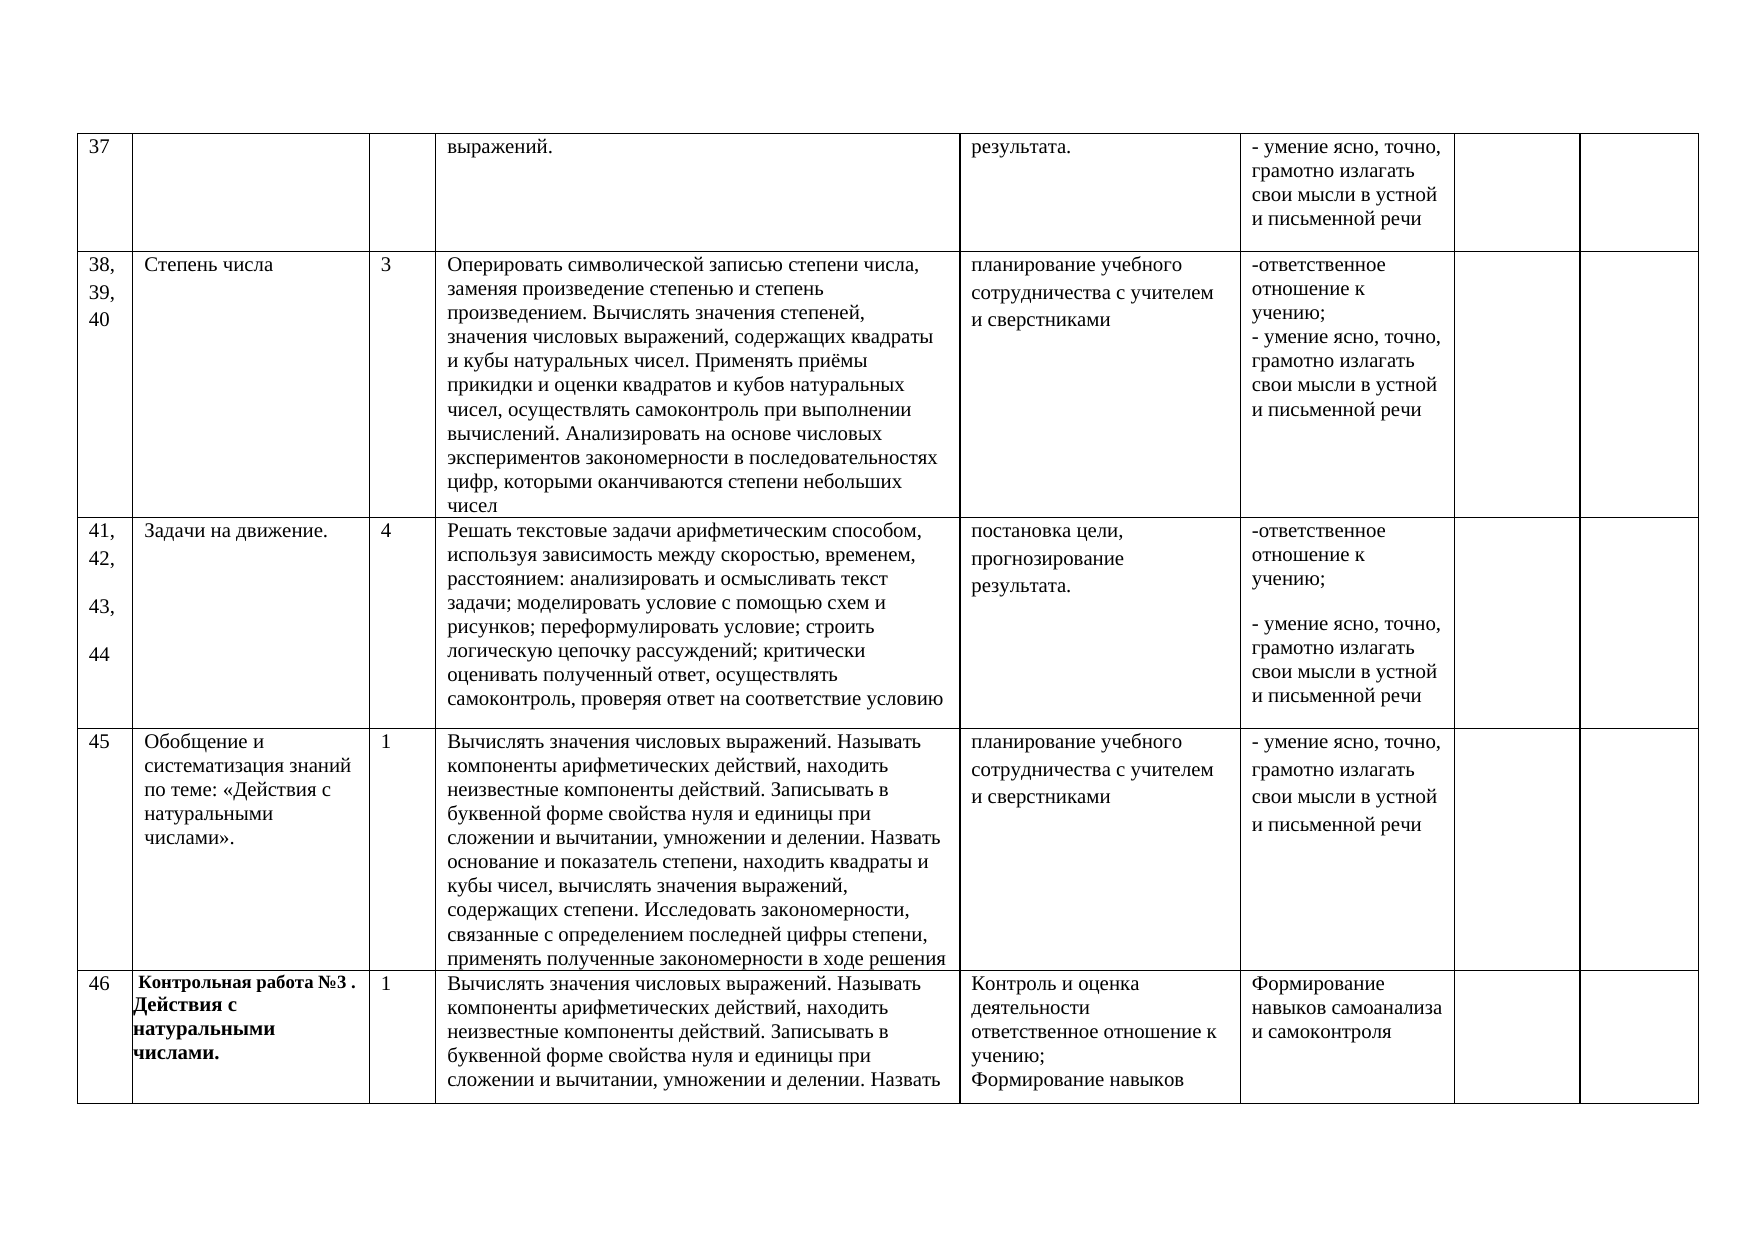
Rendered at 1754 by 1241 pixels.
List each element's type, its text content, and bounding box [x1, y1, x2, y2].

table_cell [1241, 134, 1454, 251]
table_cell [133, 971, 369, 1102]
table_cell 4 [370, 134, 435, 251]
table_cell Степень числа [133, 252, 369, 517]
table_cell - умение ясно, точно, грамотно излагать свои мысли в устной и письменной речи [1241, 729, 1454, 969]
table_cell 46 [78, 971, 132, 1102]
table_cell 38, 39, 40 [78, 252, 132, 517]
table_cell 1 [370, 971, 435, 1102]
table_cell 1 [370, 729, 435, 969]
table_cell 45 [78, 729, 132, 969]
table_cell 4 [370, 518, 435, 728]
table_cell 41, 42, 43, 44 [78, 518, 132, 728]
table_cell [1241, 971, 1454, 1102]
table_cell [961, 971, 1240, 1102]
table_cell [1455, 971, 1579, 1102]
table_cell [1581, 729, 1698, 969]
table_cell -ответственное отношение к учению; - умение ясно, точно, грамотно излагать свои мысли в устной и письменной речи [1241, 518, 1454, 728]
table_cell планирование учебного сотрудничества с учителем и сверстниками [961, 729, 1240, 969]
table_cell 34, 35, 36, 37 [78, 134, 132, 251]
table_cell Обобщение и систематизация знаний по теме: «Действия с натуральными числами». [133, 729, 369, 969]
table_cell планирование учебного сотрудничества с учителем и сверстниками [961, 252, 1240, 517]
table_cell 3 [370, 252, 435, 517]
table_cell [1455, 518, 1579, 728]
table_cell [1455, 134, 1579, 251]
table_cell -ответственное отношение к учению; - умение ясно, точно, грамотно излагать свои мысли в устной и письменной речи [1241, 252, 1454, 517]
table_cell Решать текстовые задачи арифметическим способом, используя зависимость между скоростью, временем, расстоянием: анализировать и осмысливать текст задачи; моделировать условие с помощью схем и рисунков; переформулировать условие; строить логическую цепочку рассуждений; критически оценивать полученный ответ, осуществлять самоконтроль, проверяя ответ на соответствие условию [436, 518, 959, 728]
table_cell [1455, 729, 1579, 969]
table_cell [1581, 252, 1698, 517]
table_cell [1581, 971, 1698, 1102]
table_cell [1581, 134, 1698, 251]
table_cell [133, 134, 369, 251]
table_cell Оперировать символической записью степени числа, заменяя произведение степенью и степень произведением. Вычислять значения степеней, значения числовых выражений, содержащих квадраты и кубы натуральных чисел. Применять приёмы прикидки и оценки квадратов и кубов натуральных чисел, осуществлять самоконтроль при выполнении вычислений. Анализировать на основе числовых экспериментов закономерности в последовательностях цифр, которыми оканчиваются степени небольших чисел [436, 252, 959, 517]
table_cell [436, 134, 959, 251]
table_cell постановка цели, прогнозирование результата. [961, 518, 1240, 728]
table_cell [1581, 518, 1698, 728]
table_cell Задачи на движение. [133, 518, 369, 728]
table_cell [1455, 252, 1579, 517]
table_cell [436, 971, 959, 1102]
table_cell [961, 134, 1240, 251]
